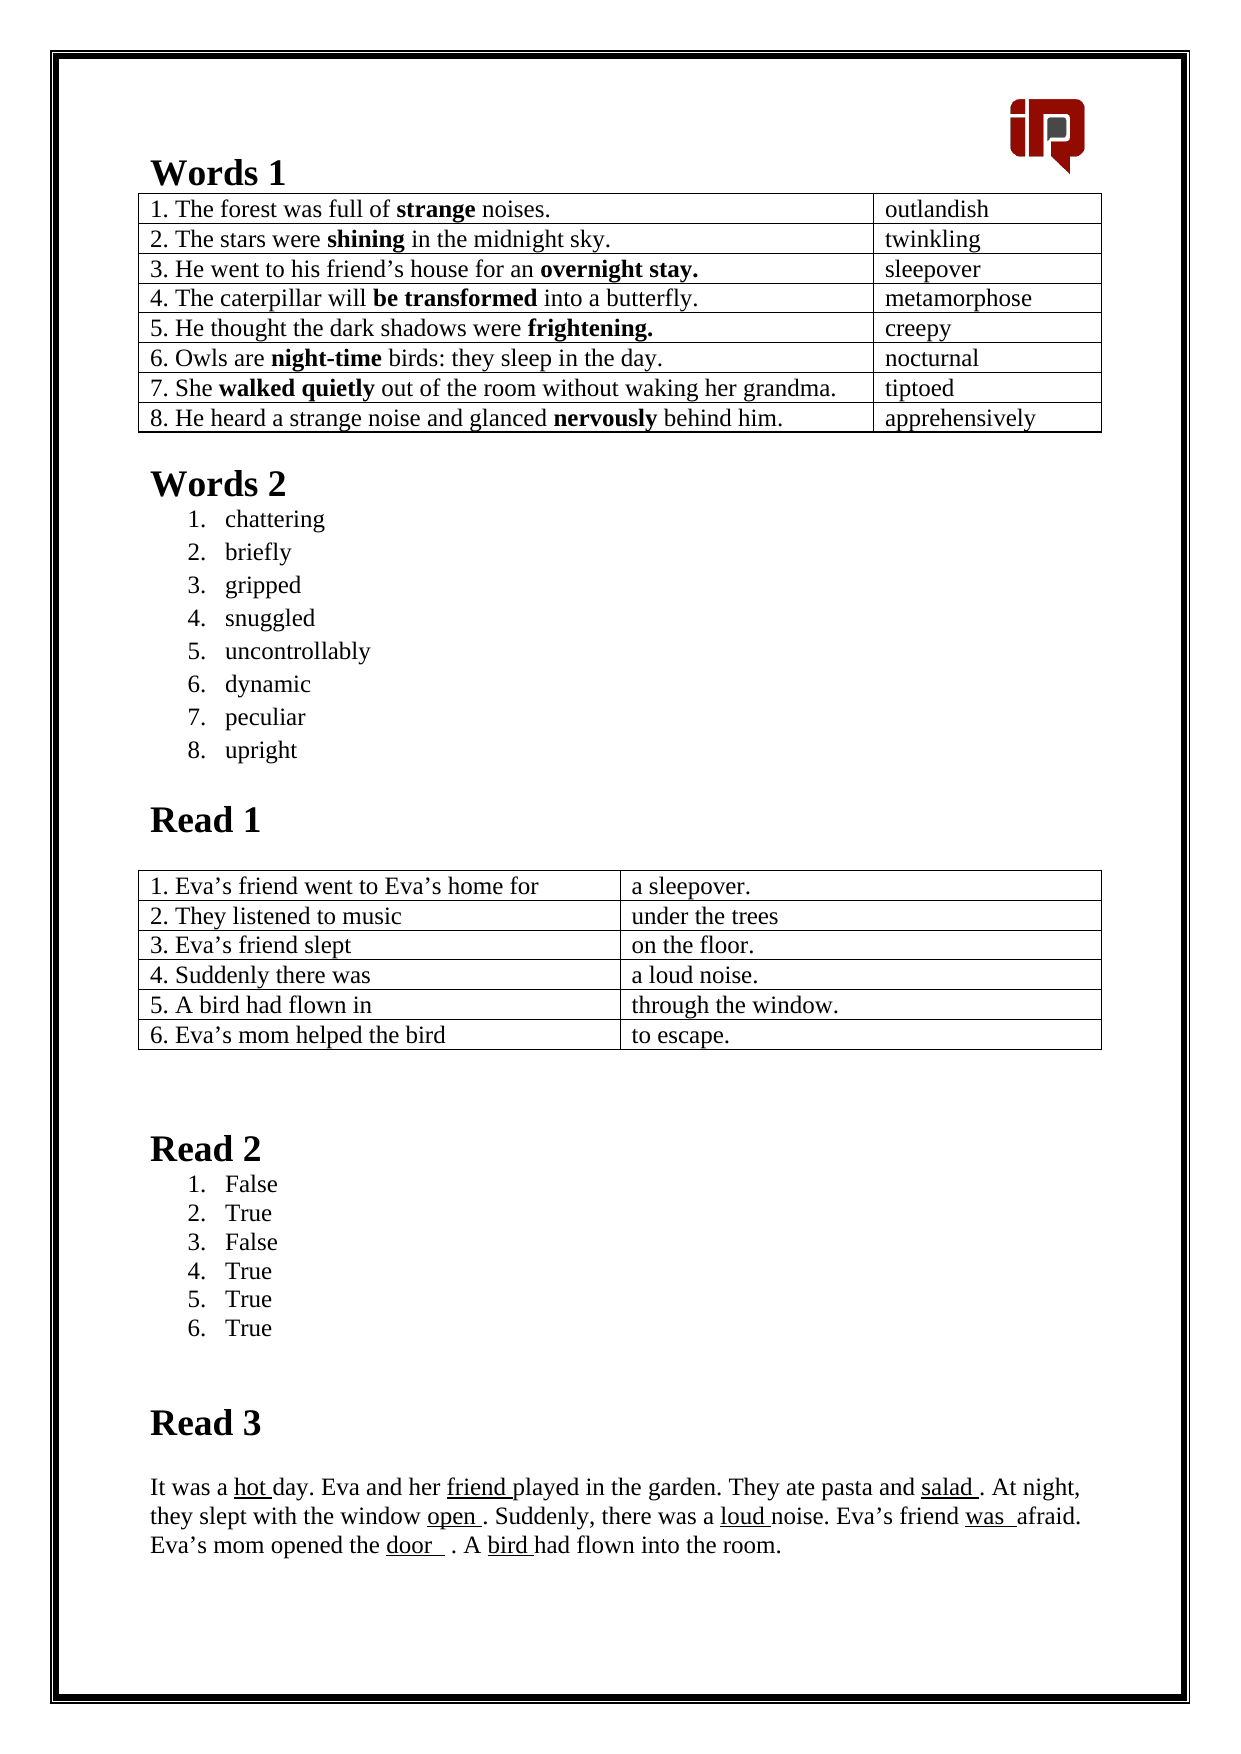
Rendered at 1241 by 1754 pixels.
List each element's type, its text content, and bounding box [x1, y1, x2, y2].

table_cell 6. Eva’s mom helped the bird [139, 1020, 620, 1049]
table_cell 8. He heard a strange noise and glanced nervously behind him. [139, 403, 873, 431]
list upright [187, 736, 1090, 764]
list peculiar [187, 702, 1090, 731]
list True [187, 1198, 1090, 1227]
list uncontrollably [187, 636, 1090, 665]
table_cell to escape. [621, 1020, 1101, 1049]
list False [187, 1169, 1090, 1198]
text It was a hot day. Eva and her friend played in the garden. They ate pasta and salad . At night, they slept with the window open . Suddenly, there was a loud noise. Eva’s friend was afraid. Eva’s mom opened the door . A bird had flown into the room. [150, 1472, 1090, 1558]
text Read 3 [150, 1400, 1090, 1443]
list True [187, 1313, 1090, 1342]
table_cell 3. Eva’s friend slept [139, 931, 620, 959]
list True [187, 1284, 1090, 1313]
table_cell 5. He thought the dark shadows were frightening. [139, 313, 873, 342]
table_header 1. The forest was full of strange noises. [139, 194, 873, 223]
table_cell 7. She walked quietly out of the room without waking her grandma. [139, 373, 873, 402]
list dynamic [187, 669, 1090, 698]
table_cell 3. He went to his friend’s house for an overnight stay. [139, 254, 873, 282]
table_cell 4. Suddenly there was [139, 960, 620, 989]
table_cell 2. The stars were shining in the midnight sky. [139, 224, 873, 253]
table_cell tiptoed [874, 373, 1101, 402]
list gripped [187, 570, 1090, 599]
table_cell a loud noise. [621, 960, 1101, 989]
list chattering [187, 504, 1090, 533]
text Read 2 [150, 1126, 1090, 1169]
table_header outlandish [874, 194, 1101, 223]
table_cell nocturnal [874, 343, 1101, 372]
table_cell 5. A bird had flown in [139, 990, 620, 1019]
table_cell 2. They listened to music [139, 901, 620, 929]
picture [989, 86, 1100, 190]
table_cell under the trees [621, 901, 1101, 929]
table_cell 4. The caterpillar will be transformed into a butterfly. [139, 284, 873, 312]
list snuggled [187, 603, 1090, 632]
table_cell on the floor. [621, 931, 1101, 959]
text Words 2 [150, 461, 1090, 504]
table_cell twinkling [874, 224, 1101, 253]
table_cell creepy [874, 313, 1101, 342]
table_cell metamorphose [874, 284, 1101, 312]
table_cell apprehensively [874, 403, 1101, 431]
text Words 1 [150, 150, 1090, 193]
list briefly [187, 537, 1090, 566]
text Read 1 [150, 798, 1090, 841]
list False [187, 1227, 1090, 1256]
list True [187, 1256, 1090, 1284]
table_cell 6. Owls are night-time birds: they sleep in the day. [139, 343, 873, 372]
table_cell sleepover [874, 254, 1101, 282]
table_header 1. Eva’s friend went to Eva’s home for [139, 871, 620, 900]
table_cell through the window. [621, 990, 1101, 1019]
table_header a sleepover. [621, 871, 1101, 900]
